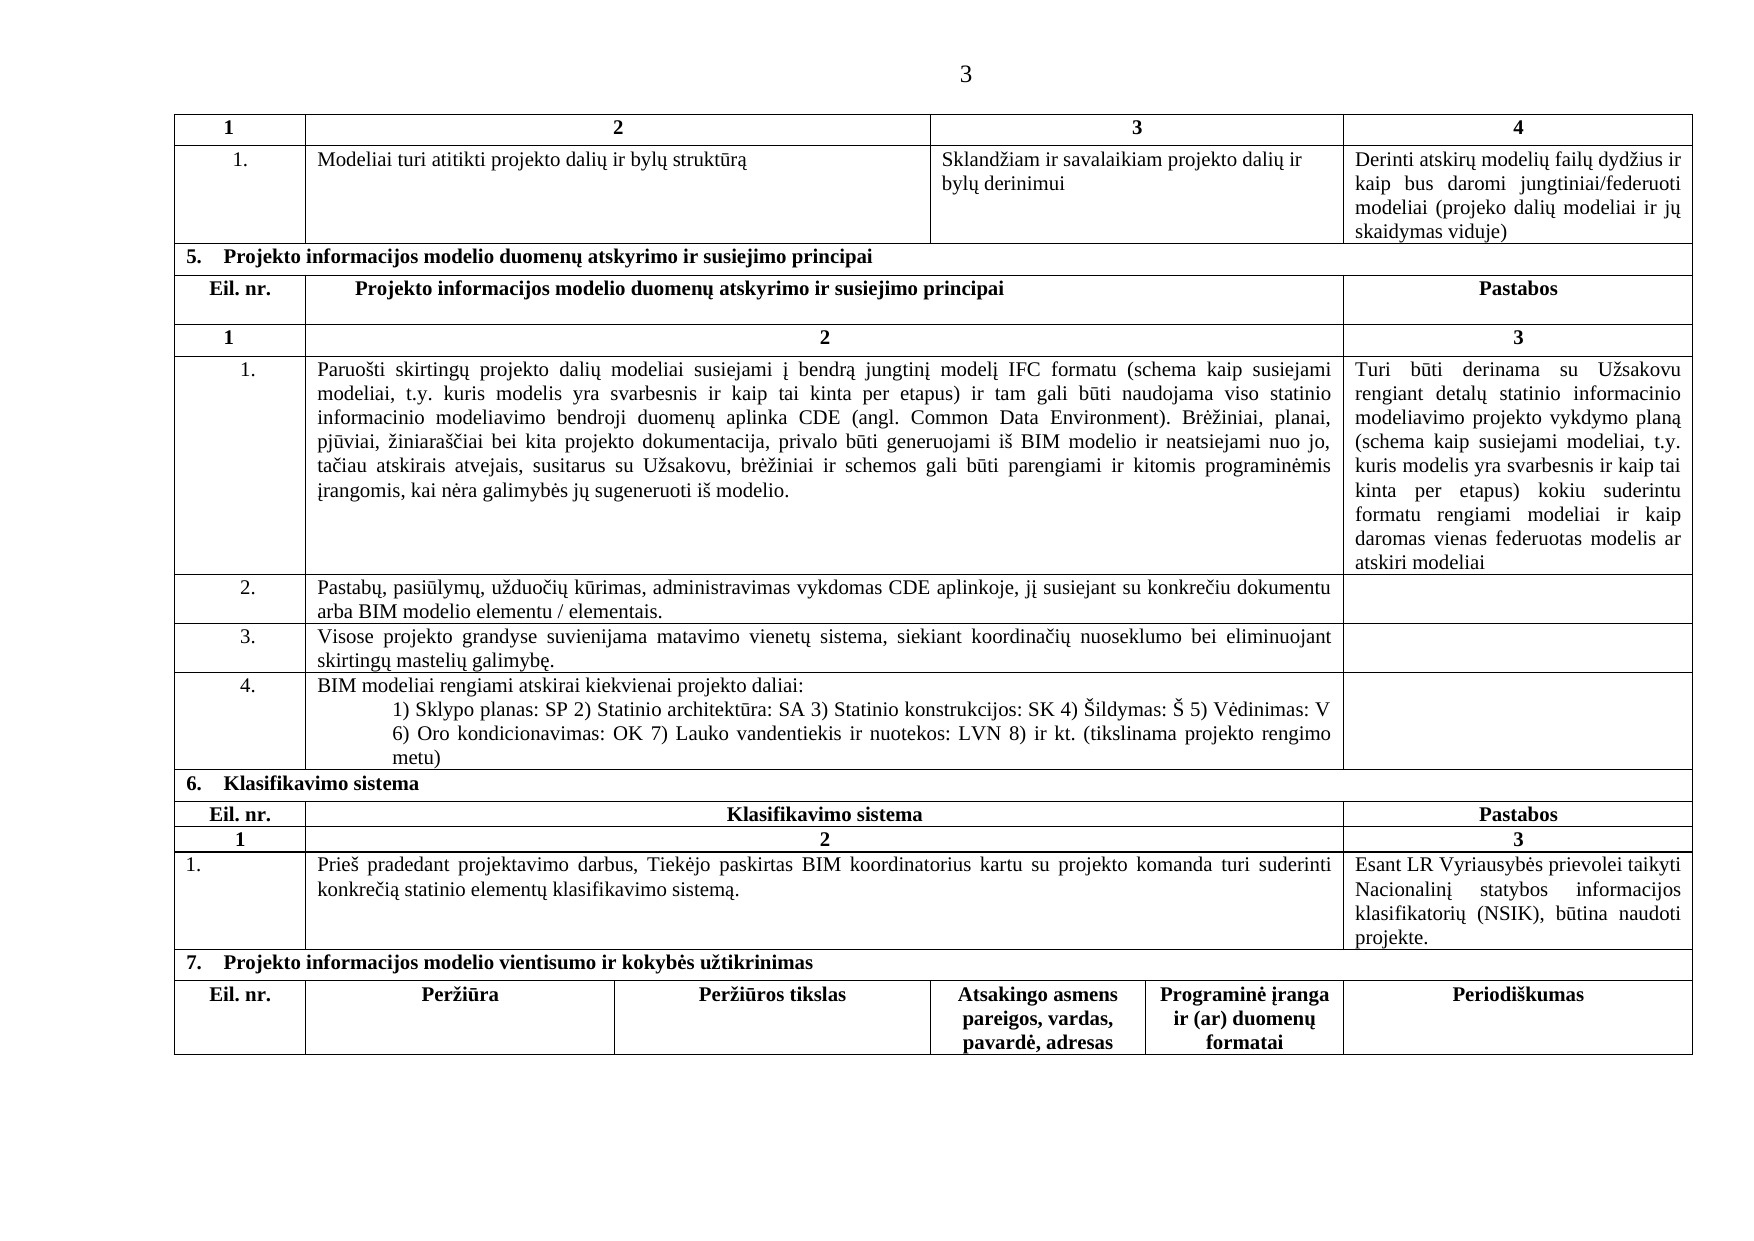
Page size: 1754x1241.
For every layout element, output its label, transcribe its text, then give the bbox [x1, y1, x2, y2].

table_cell Turi būti derinama su Užsakovu rengiant detalų statinio informacinio modeliavimo projekto vykdymo planą (schema kaip susiejami modeliai, t.y. kuris modelis yra svarbesnis ir kaip tai kinta per etapus) kokiu suderintu formatu rengiami modeliai ir kaip daromas vienas federuotas modelis ar atskiri modeliai [1344, 357, 1692, 574]
table_cell Klasifikavimo sistema [306, 802, 1343, 826]
table_cell 2 [306, 115, 930, 145]
table_cell [175, 624, 305, 672]
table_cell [931, 981, 1145, 1054]
table_cell [1344, 673, 1692, 769]
table_cell 4 [1344, 115, 1692, 145]
table_cell 3 [931, 115, 1343, 145]
table_cell Prieš pradedant projektavimo darbus, Tiekėjo paskirtas BIM koordinatorius kartu su projekto komanda turi suderinti konkrečią statinio elementų klasifikavimo sistemą. [306, 853, 1343, 949]
table_cell Eil. nr. [175, 981, 305, 1054]
table_cell 7. Projekto informacijos modelio vientisumo ir kokybės užtikrinimas [175, 950, 1692, 980]
table_cell 5. Projekto informacijos modelio duomenų atskyrimo ir susiejimo principai [175, 244, 1692, 274]
table_cell 2 [306, 325, 1343, 356]
table_cell [1344, 624, 1692, 672]
table_cell Eil. nr. [175, 802, 305, 826]
table_cell Derinti atskirų modelių failų dydžius ir kaip bus daromi jungtiniai/federuoti modeliai (projeko dalių modeliai ir jų skaidymas viduje) [1344, 146, 1692, 243]
table_cell 6. Klasifikavimo sistema [175, 770, 1692, 801]
table_cell [175, 575, 305, 623]
table_cell 1 [175, 827, 305, 851]
table_cell Sklandžiam ir savalaikiam projekto dalių ir bylų derinimui [931, 146, 1343, 243]
table_cell Modeliai turi atitikti projekto dalių ir bylų struktūrą [306, 146, 930, 243]
table_cell [175, 673, 305, 769]
table_cell 3 [1344, 325, 1692, 356]
table_cell 2 [306, 827, 1343, 851]
table_cell Eil. nr. [175, 276, 305, 324]
table_cell BIM modeliai rengiami atskirai kiekvienai projekto daliai: 1) Sklypo planas: SP 2) Statinio architektūra: SA 3) Statinio konstrukcijos: SK 4) Šildymas: Š 5) Vėdinimas: V 6) Oro kondicionavimas: OK 7) Lauko vandentiekis ir nuotekos: LVN 8) ir kt. (tikslinama projekto rengimo metu) [306, 673, 1343, 769]
table_cell [1344, 575, 1692, 623]
table_cell Esant LR Vyriausybės prievolei taikyti Nacionalinį statybos informacijos klasifikatorių (NSIK), būtina naudoti projekte. [1344, 853, 1692, 949]
table_cell Pastabų, pasiūlymų, užduočių kūrimas, administravimas vykdomas CDE aplinkoje, jį susiejant su konkrečiu dokumentu arba BIM modelio elementu / elementais. [306, 575, 1343, 623]
table_cell Peržiūros tikslas [615, 981, 930, 1054]
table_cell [1146, 981, 1343, 1054]
table_cell Visose projekto grandyse suvienijama matavimo vienetų sistema, siekiant koordinačių nuoseklumo bei eliminuojant skirtingų mastelių galimybę. [306, 624, 1343, 672]
table_cell Peržiūra [306, 981, 614, 1054]
table_cell 1. [175, 853, 305, 949]
table_cell 1. [175, 146, 305, 243]
table_cell Projekto informacijos modelio duomenų atskyrimo ir susiejimo principai [306, 276, 1343, 324]
table_cell Paruošti skirtingų projekto dalių modeliai susiejami į bendrą jungtinį modelį IFC formatu (schema kaip susiejami modeliai, t.y. kuris modelis yra svarbesnis ir kaip tai kinta per etapus) ir tam gali būti naudojama viso statinio informacinio modeliavimo bendroji duomenų aplinka CDE (angl. Common Data Environment). Brėžiniai, planai, pjūviai, žiniaraščiai bei kita projekto dokumentacija, privalo būti generuojami iš BIM modelio ir neatsiejami nuo jo, tačiau atskirais atvejais, susitarus su Užsakovu, brėžiniai ir schemos gali būti parengiami ir kitomis programinėmis įrangomis, kai nėra galimybės jų sugeneruoti iš modelio. [306, 357, 1343, 574]
table_cell [175, 357, 305, 574]
table_cell Pastabos [1344, 802, 1692, 826]
table_cell 3 [1344, 827, 1692, 851]
table_cell Pastabos [1344, 276, 1692, 324]
table_cell 1 [175, 325, 305, 356]
table_cell 1 [175, 115, 305, 145]
table_cell Periodiškumas [1344, 981, 1692, 1054]
